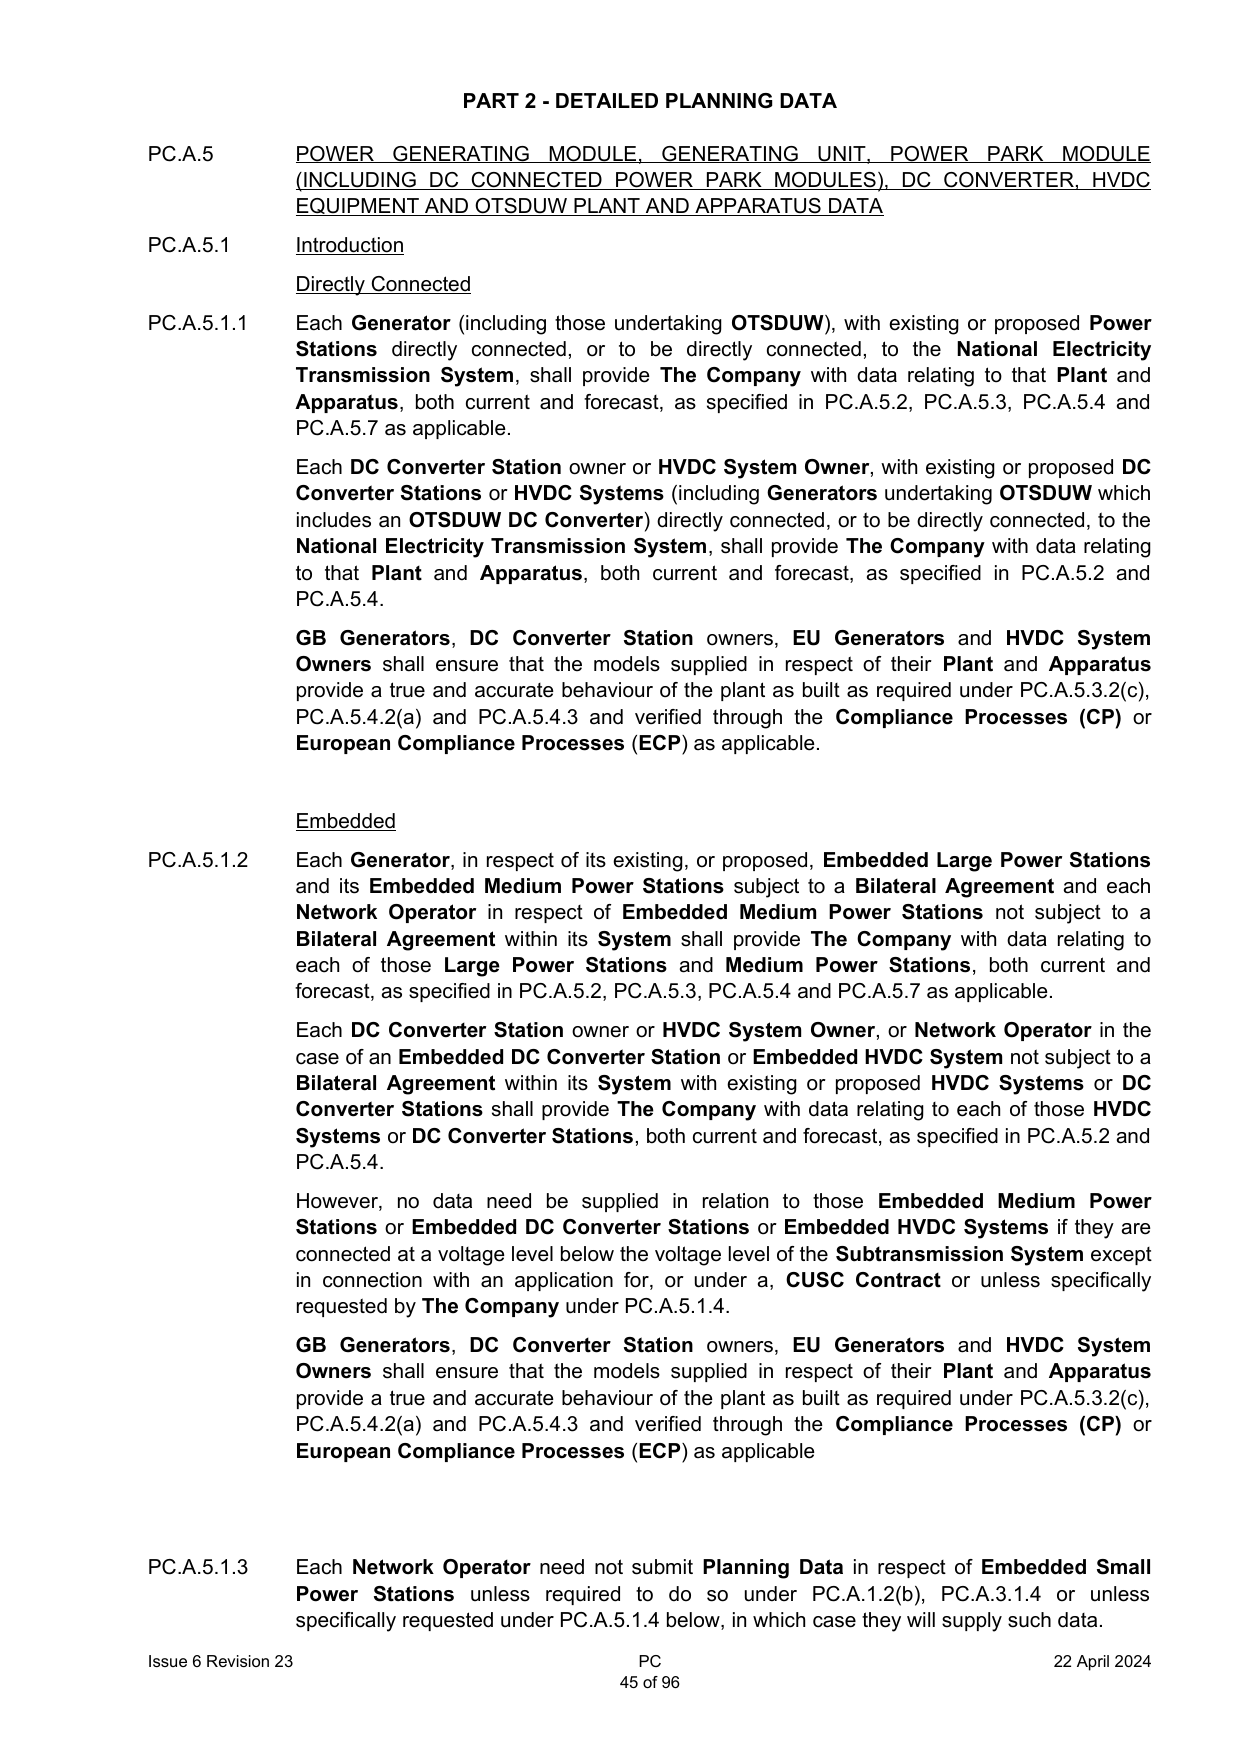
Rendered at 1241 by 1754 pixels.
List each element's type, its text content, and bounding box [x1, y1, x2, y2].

text PC.A.5 POWER GENERATING MODULE, GENERATING UNIT, POWER PARK MODULE (INCLUDING DC CONNECTED POWER PARK MODULES), DC CONVERTER, HVDC EQUIPMENT AND OTSDUW PLANT AND APPARATUS DATA [148, 141, 1152, 218]
text PC.A.5.1 Introduction [148, 233, 1152, 257]
text PC.A.5.1.3 Each Network Operator need not submit Planning Data in respect of Embedded Small Power Stations unless required to do so under PC.A.1.2(b), PC.A.3.1.4 or unless specifically requested under PC.A.5.1.4 below, in which case they will supply such data. [148, 1555, 1152, 1632]
text Each DC Converter Station owner or HVDC System Owner, with existing or proposed DC Converter Stations or HVDC Systems (including Generators undertaking OTSDUW which includes an OTSDUW DC Converter) directly connected, or to be directly connected, to the National Electricity Transmission System, shall provide The Company with data relating to that Plant and Apparatus, both current and forecast, as specified in PC.A.5.2 and PC.A.5.4. [148, 455, 1152, 611]
text PART 2 - DETAILED PLANNING DATA [148, 89, 1152, 113]
text However, no data need be supplied in relation to those Embedded Medium Power Stations or Embedded DC Converter Stations or Embedded HVDC Systems if they are connected at a voltage level below the voltage level of the Subtransmission System except in connection with an application for, or under a, CUSC Contract or unless specifically requested by The Company under PC.A.5.1.4. [148, 1189, 1152, 1318]
text Embedded [295, 809, 1152, 833]
text GB Generators, DC Converter Station owners, EU Generators and HVDC System Owners shall ensure that the models supplied in respect of their Plant and Apparatus provide a true and accurate behaviour of the plant as built as required under PC.A.5.3.2(c), PC.A.5.4.2(a) and PC.A.5.4.3 and verified through the Compliance Processes (CP) or European Compliance Processes (ECP) as applicable. [148, 626, 1152, 755]
text GB Generators, DC Converter Station owners, EU Generators and HVDC System Owners shall ensure that the models supplied in respect of their Plant and Apparatus provide a true and accurate behaviour of the plant as built as required under PC.A.5.3.2(c), PC.A.5.4.2(a) and PC.A.5.4.3 and verified through the Compliance Processes (CP) or European Compliance Processes (ECP) as applicable [148, 1333, 1152, 1462]
text Directly Connected [295, 272, 1152, 296]
text PC.A.5.1.1 Each Generator (including those undertaking OTSDUW), with existing or proposed Power Stations directly connected, or to be directly connected, to the National Electricity Transmission System, shall provide The Company with data relating to that Plant and Apparatus, both current and forecast, as specified in PC.A.5.2, PC.A.5.3, PC.A.5.4 and PC.A.5.7 as applicable. [148, 311, 1152, 440]
text PC.A.5.1.2 Each Generator, in respect of its existing, or proposed, Embedded Large Power Stations and its Embedded Medium Power Stations subject to a Bilateral Agreement and each Network Operator in respect of Embedded Medium Power Stations not subject to a Bilateral Agreement within its System shall provide The Company with data relating to each of those Large Power Stations and Medium Power Stations, both current and forecast, as specified in PC.A.5.2, PC.A.5.3, PC.A.5.4 and PC.A.5.7 as applicable. [148, 847, 1152, 1003]
text Each DC Converter Station owner or HVDC System Owner, or Network Operator in the case of an Embedded DC Converter Station or Embedded HVDC System not subject to a Bilateral Agreement within its System with existing or proposed HVDC Systems or DC Converter Stations shall provide The Company with data relating to each of those HVDC Systems or DC Converter Stations, both current and forecast, as specified in PC.A.5.2 and PC.A.5.4. [148, 1018, 1152, 1174]
